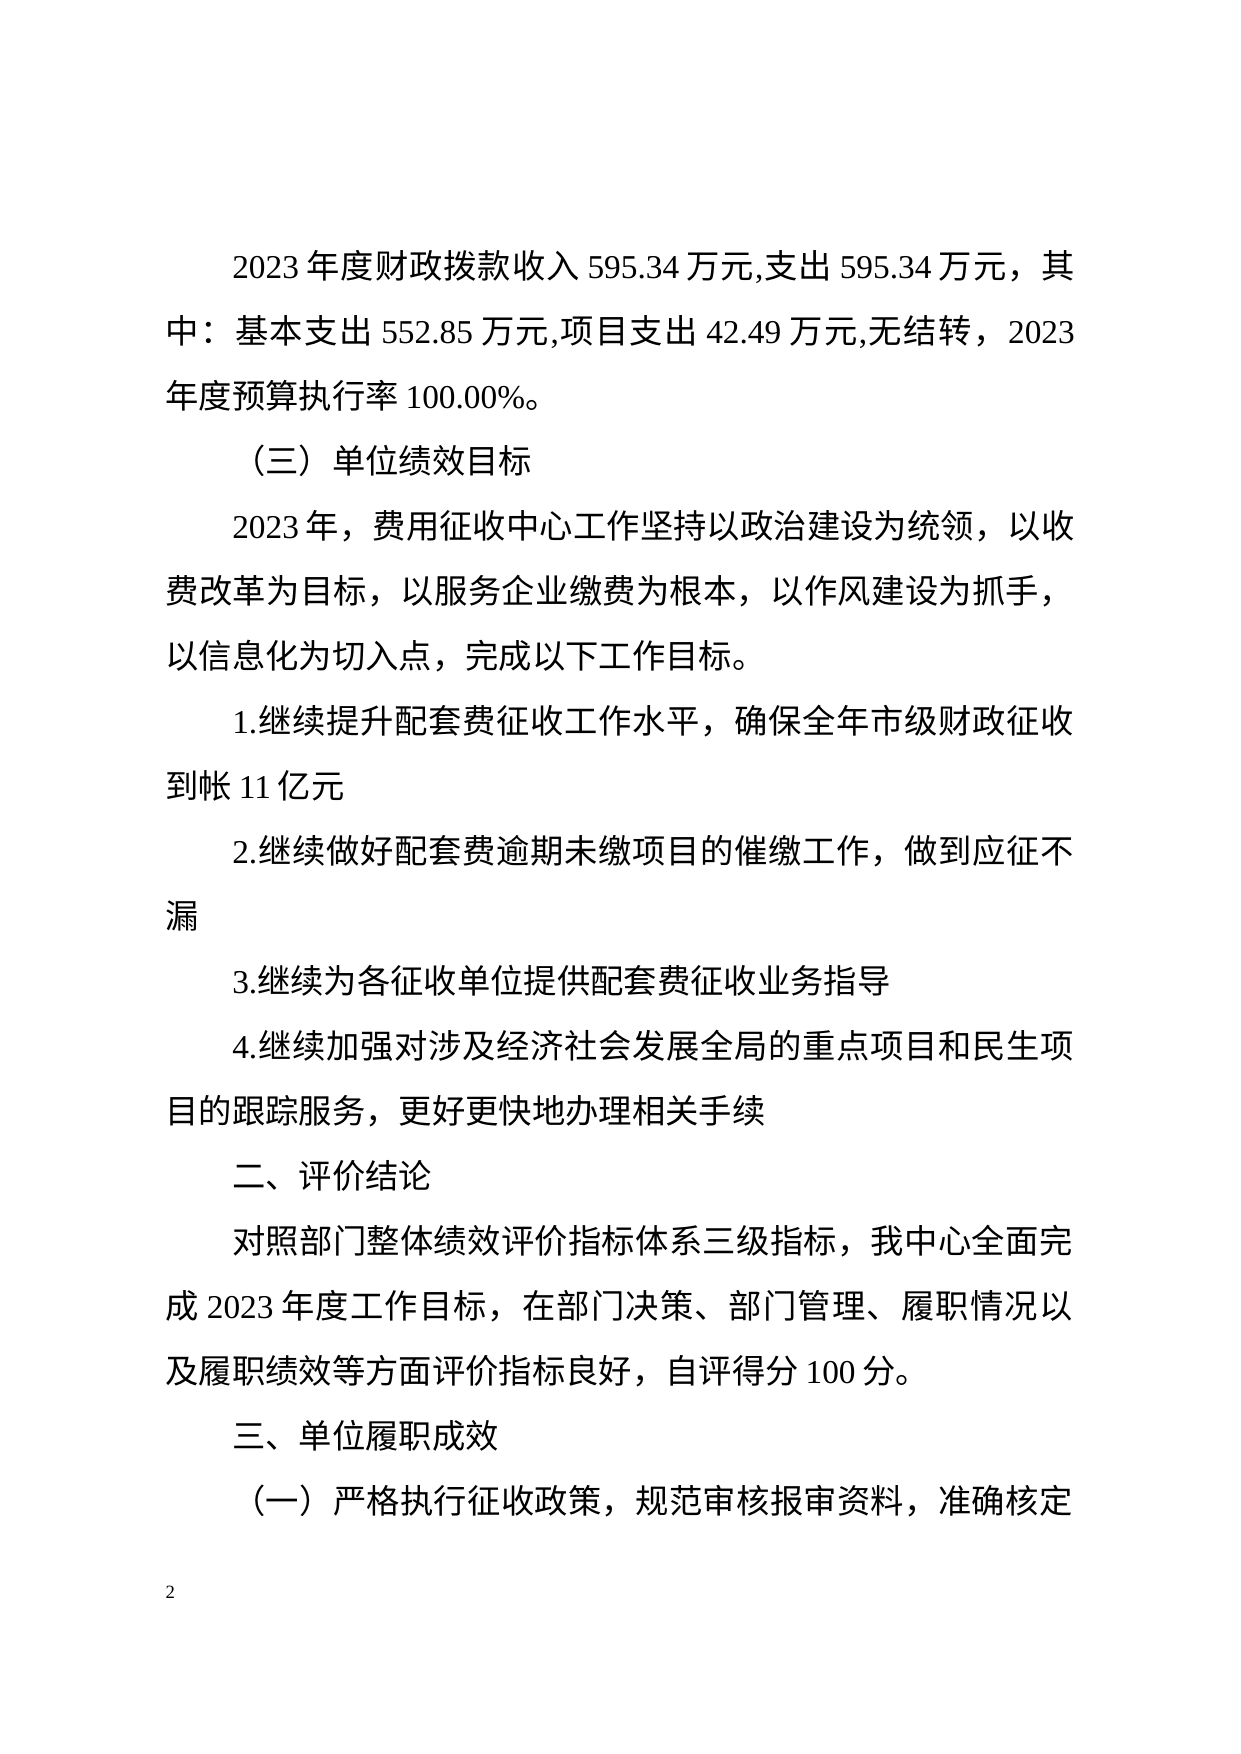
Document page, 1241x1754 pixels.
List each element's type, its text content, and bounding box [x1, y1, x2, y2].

text 对照部门整体绩效评价指标体系三级指标，我中心全面完成2023年度工作目标，在部门决策、部门管理、履职情况以及履职绩效等方面评价指标良好，自评得分100分。 [165, 1206, 1075, 1401]
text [165, 1466, 1075, 1531]
text 三、单位履职成效 [165, 1401, 1075, 1466]
text 二、评价结论 [165, 1141, 1075, 1206]
text 3.继续为各征收单位提供配套费征收业务指导 [165, 946, 1075, 1011]
text （三）单位绩效目标 [165, 426, 1075, 491]
text 2.继续做好配套费逾期未缴项目的催缴工作，做到应征不漏 [165, 816, 1075, 946]
text 4.继续加强对涉及经济社会发展全局的重点项目和民生项目的跟踪服务，更好更快地办理相关手续 [165, 1011, 1075, 1141]
text 2023年，费用征收中心工作坚持以政治建设为统领，以收费改革为目标，以服务企业缴费为根本，以作风建设为抓手，以信息化为切入点，完成以下工作目标。 [165, 491, 1075, 686]
text 2023年度财政拨款收入595.34万元,支出595.34万元，其中：基本支出552.85万元,项目支出42.49万元,无结转，2023年度预算执行率100.00%。 [165, 231, 1075, 426]
text 1.继续提升配套费征收工作水平，确保全年市级财政征收到帐11亿元 [165, 686, 1075, 816]
